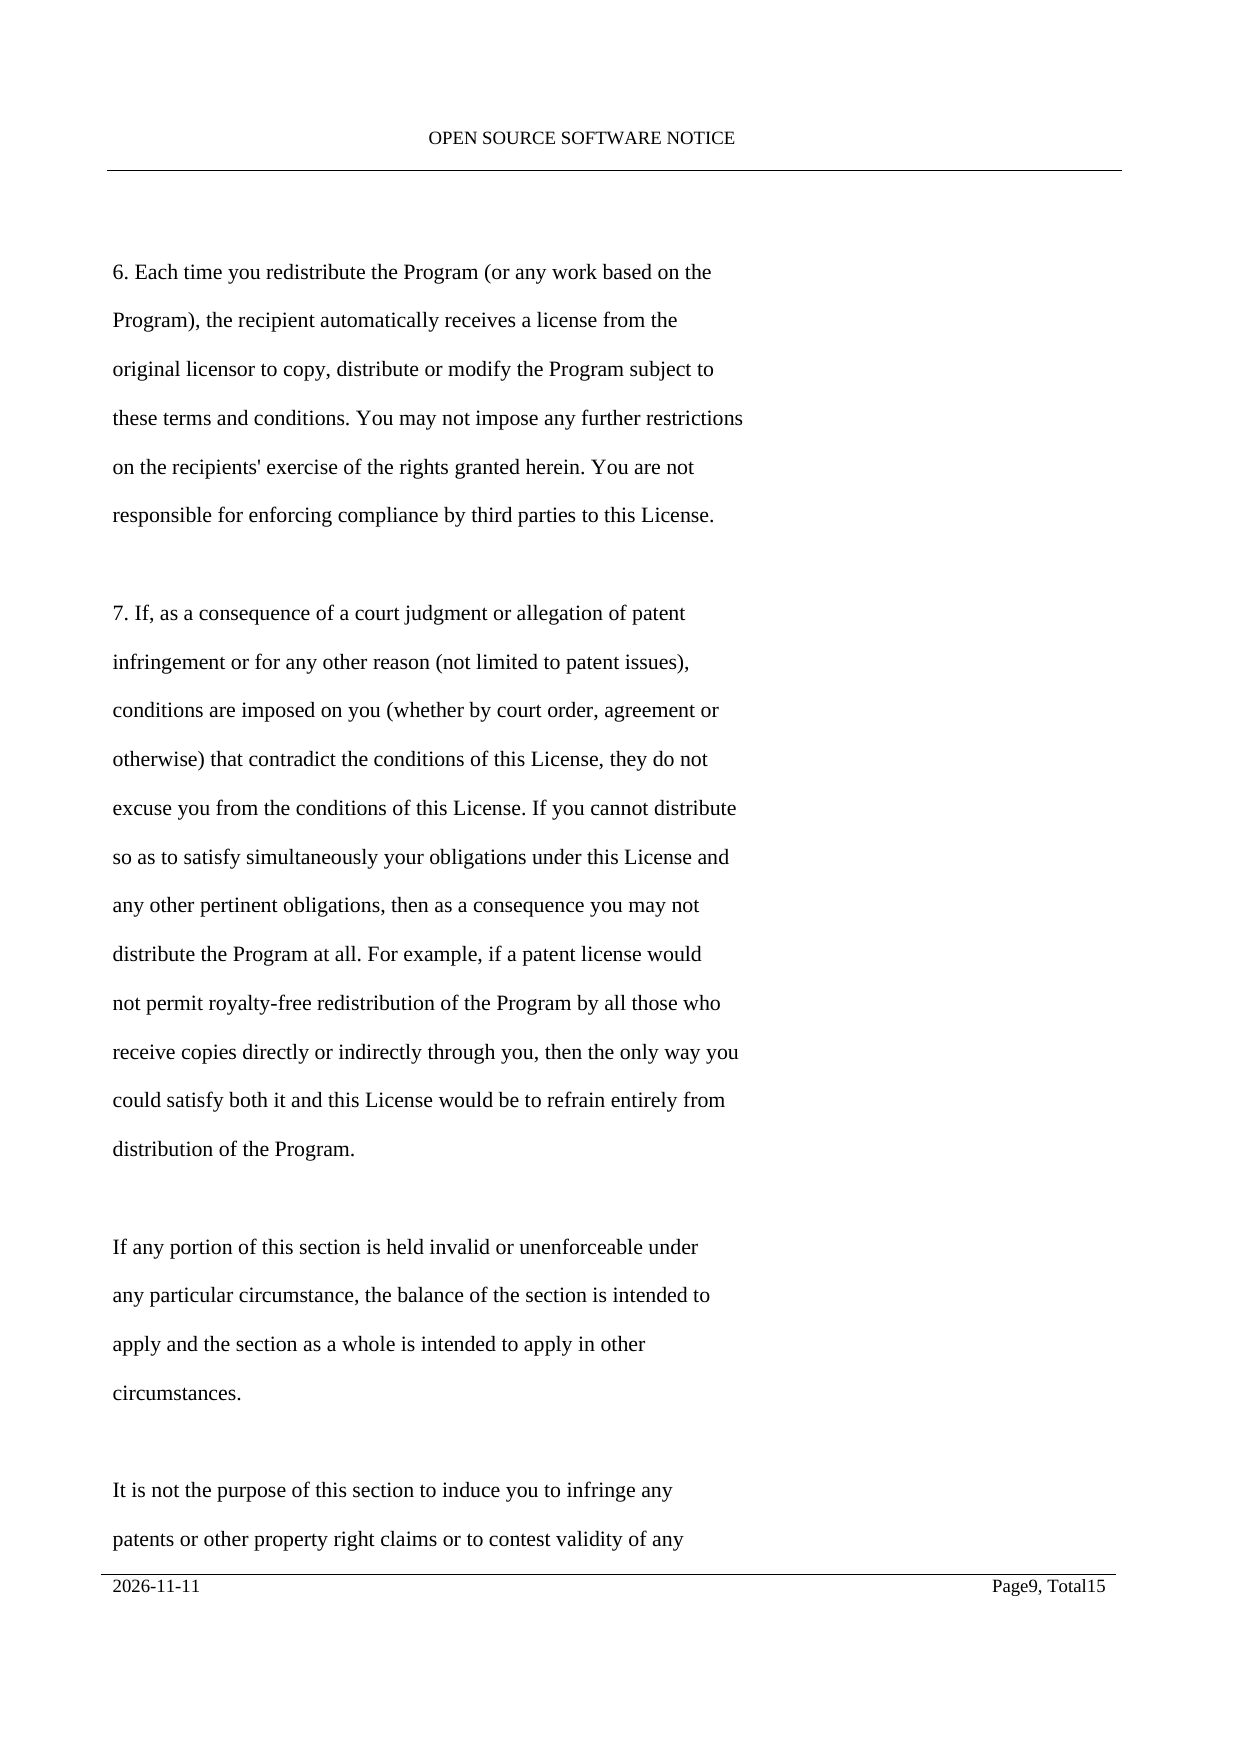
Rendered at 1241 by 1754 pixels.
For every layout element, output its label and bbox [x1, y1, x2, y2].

text [112, 206, 1128, 1555]
